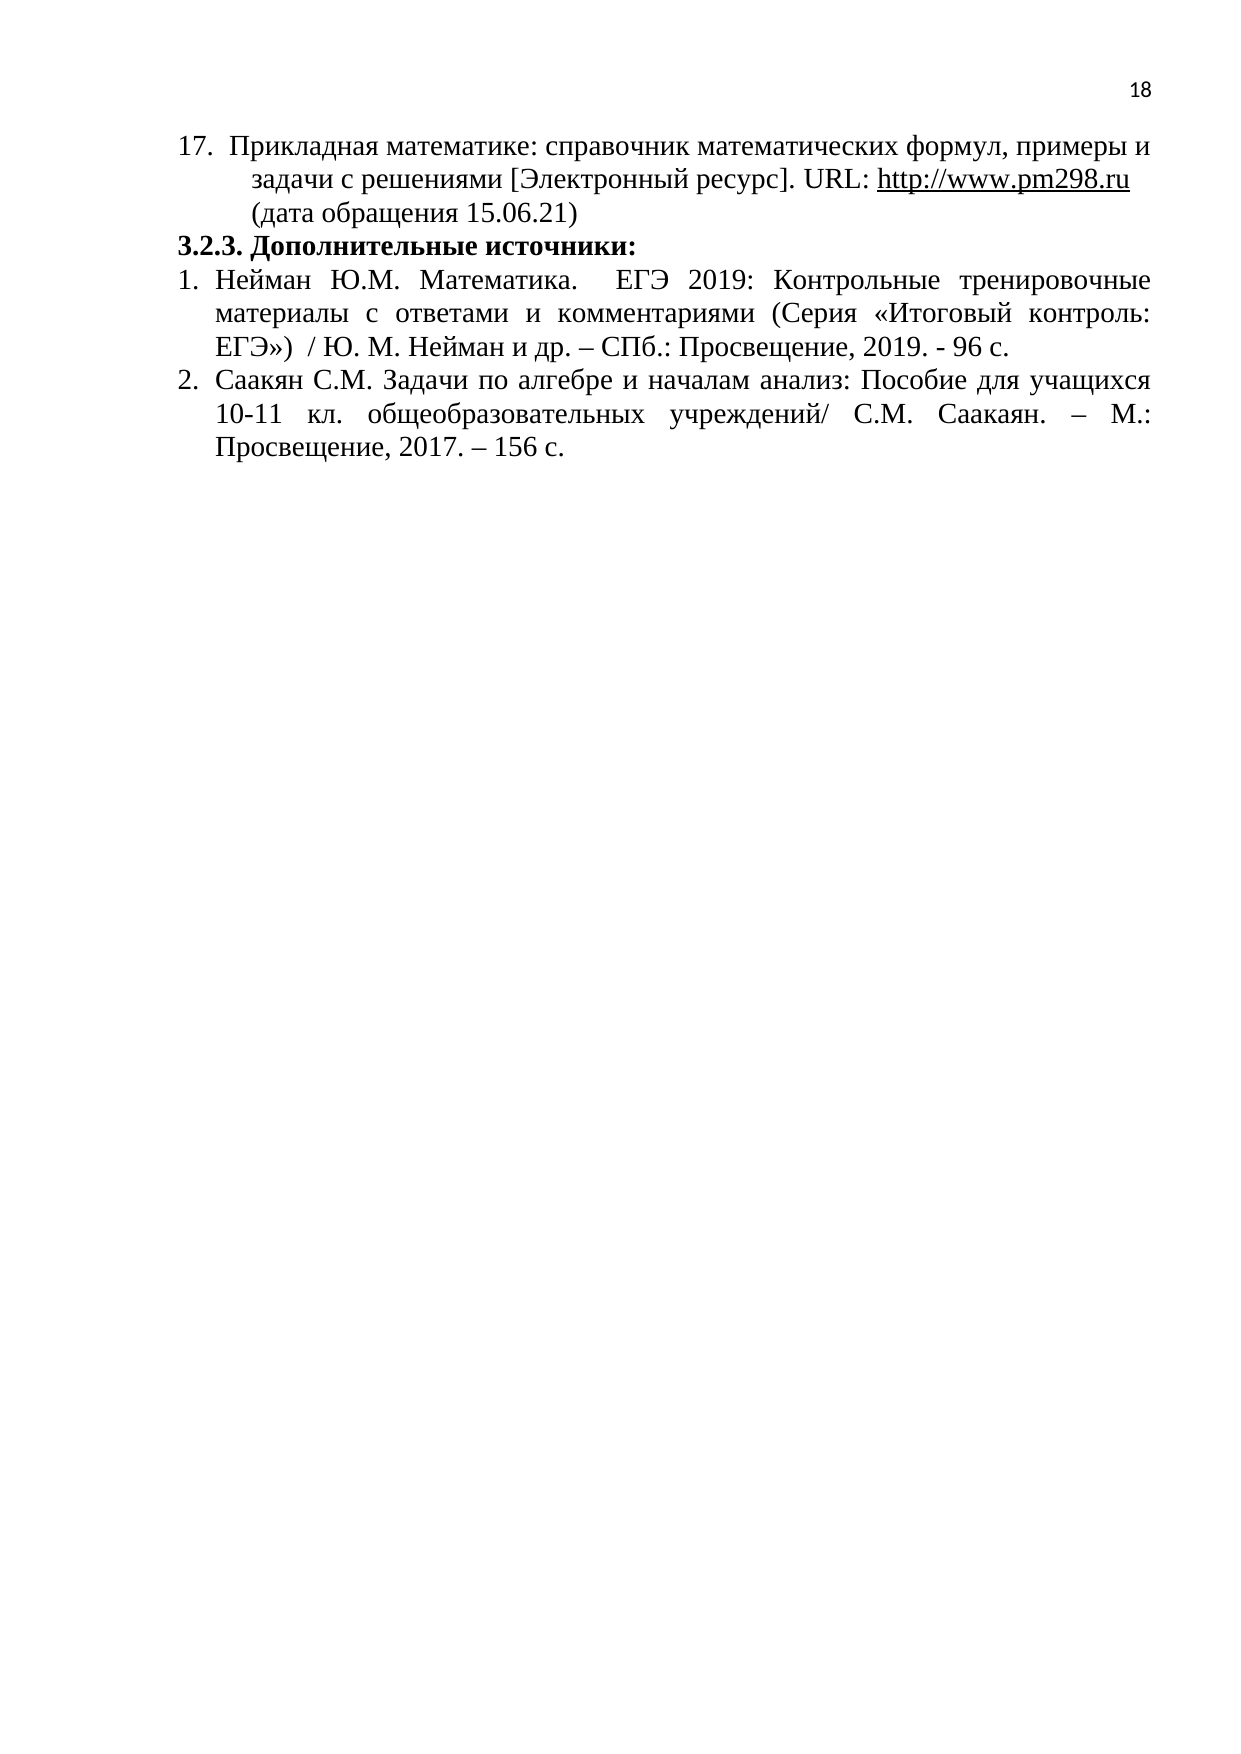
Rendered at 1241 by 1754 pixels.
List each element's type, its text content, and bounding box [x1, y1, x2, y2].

list Саакян С.М. Задачи по алгебре и началам анализ: Пособие для учащихся 10-11 кл. общеобразовательных учреждений/ С.М. Саакаян. – М.: Просвещение, 2017. – 156 с. [177, 362, 1152, 463]
list Прикладная математике: справочник математических формул, примеры и задачи с решениями [Электронный ресурс]. URL: http://www.pm298.ru (дата обращения 15.06.21) [177, 128, 1152, 228]
text 3.2.3. Дополнительные источники: [177, 228, 1152, 262]
list Нейман Ю.М. Математика. ЕГЭ 2019: Контрольные тренировочные материалы с ответами и комментариями (Серия «Итоговый контроль: ЕГЭ») / Ю. М. Нейман и др. – СПб.: Просвещение, 2019. - 96 с. [177, 262, 1152, 362]
